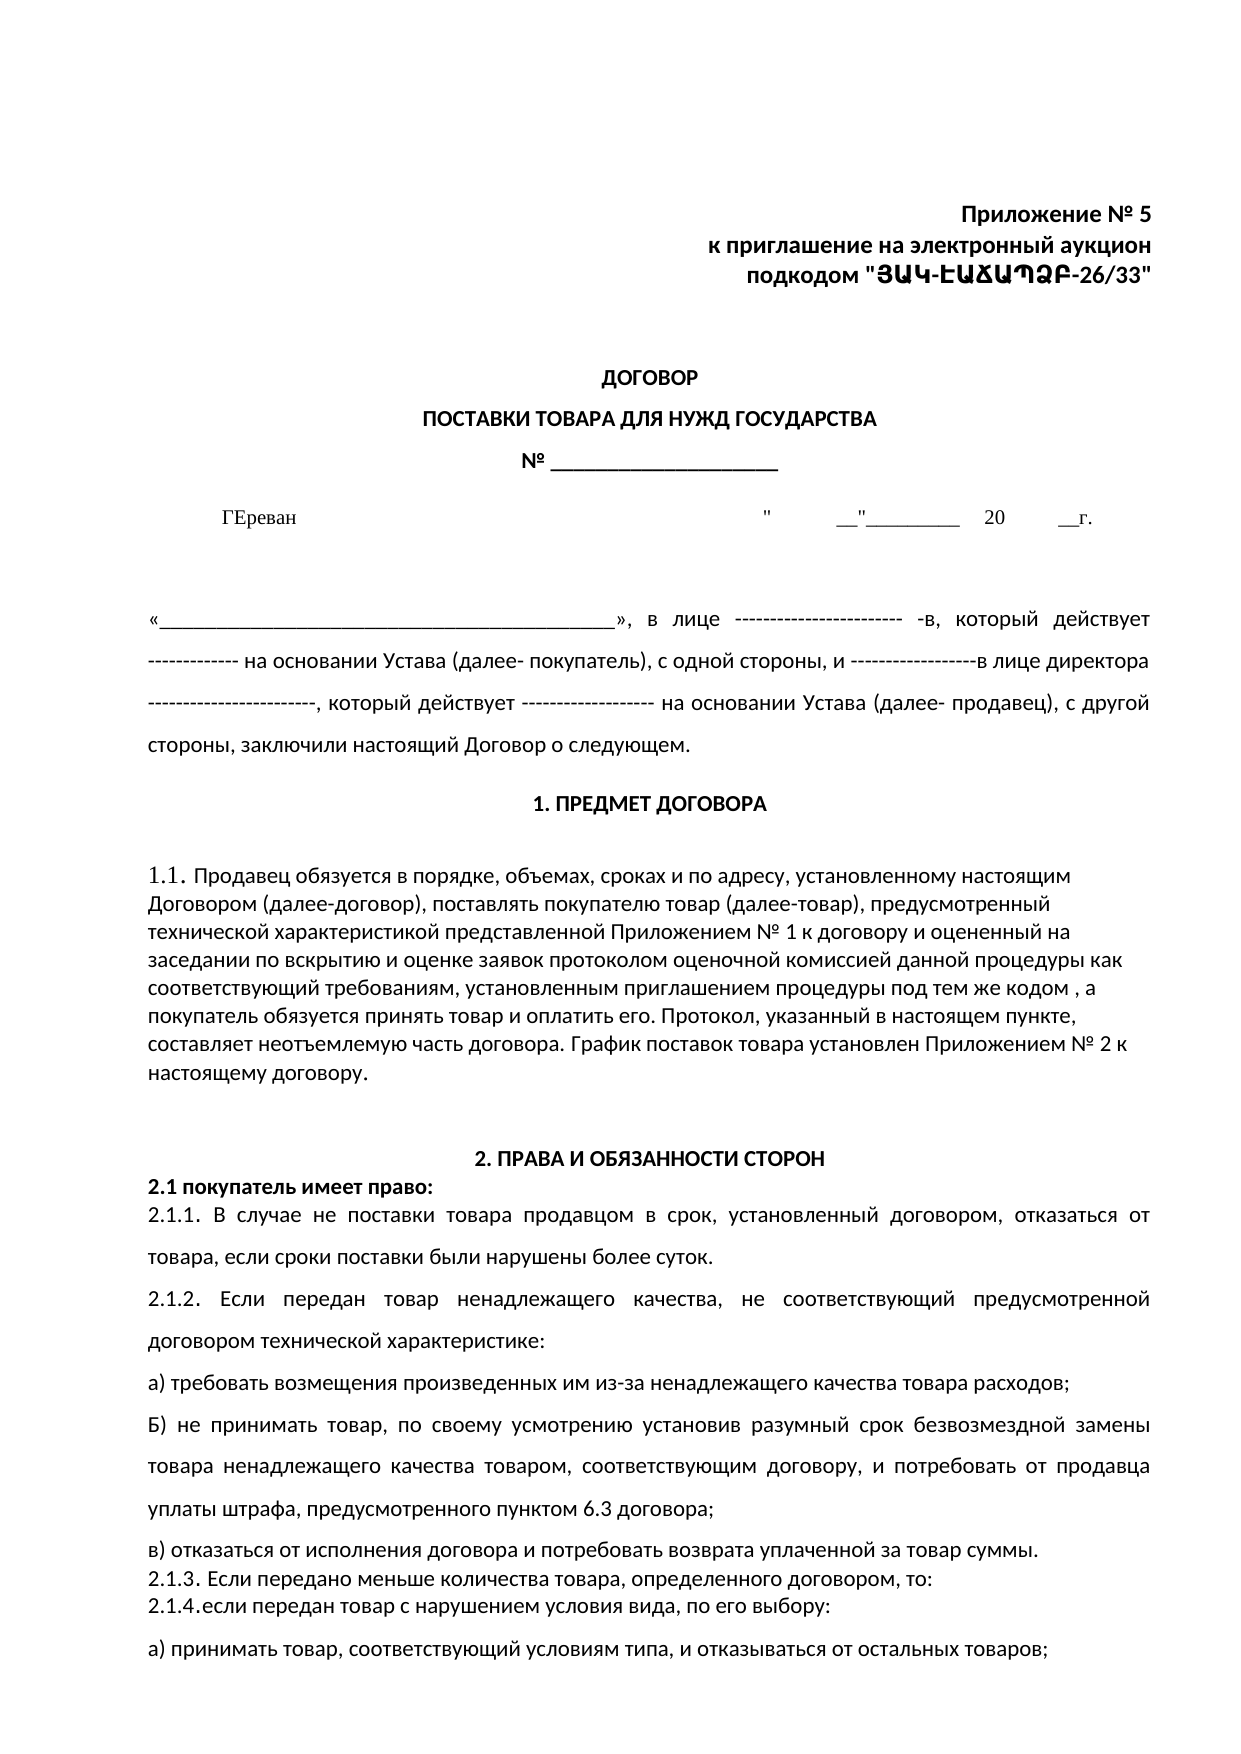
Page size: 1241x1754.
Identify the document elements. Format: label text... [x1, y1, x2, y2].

list 2. ПРАВА И ОБЯЗАННОСТИ СТОРОН [148, 1144, 1152, 1172]
list Б) не принимать товар, по своему усмотрению установив разумный срок безвозмездной замены товара ненадлежащего качества товаром, соответствующим договору, и потребовать от продавца уплаты штрафа, предусмотренного пунктом 6.3 договора; [148, 1410, 1152, 1522]
table_header ГЕреван [136, 505, 620, 546]
list 2.1.2․ Если передан товар ненадлежащего качества, не соответствующий предусмотренной договором технической характеристике: [148, 1284, 1152, 1354]
list 2.1.1․ В случае не поставки товара продавцом в срок, установленный договором, отказаться от товара, если сроки поставки были нарушены более суток. [148, 1200, 1152, 1270]
text № ____________________ [148, 447, 1152, 474]
list 2.1.4․если передан товар с нарушением условия вида, по его выбору: [148, 1592, 1152, 1620]
table_header " __"_________ 20 __г. [620, 505, 1104, 546]
text к приглашение на электронный аукцион [177, 229, 1152, 259]
text подкодом "ՅԱԿ-ԷԱՃԱՊՁԲ-26/33" [177, 259, 1152, 290]
text ДОГОВОР [148, 363, 1152, 391]
list а) принимать товар, соответствующий условиям типа, и отказываться от остальных товаров; [148, 1634, 1152, 1662]
text 2.1 покупатель имеет право: [148, 1172, 1152, 1200]
text Приложение № 5 [148, 198, 1152, 229]
text «________________________________________», в лице ------------------------ -в, который действует ------------- на основании Устава (далее- покупатель), с одной стороны, и ------------------в лице директора ------------------------, который действует ------------------- на основании Устава (далее- продавец), с другой стороны, заключили настоящий Договор о следующем. [148, 604, 1152, 758]
list а) требовать возмещения произведенных им из-за ненадлежащего качества товара расходов; [148, 1368, 1152, 1396]
text ПОСТАВКИ ТОВАРА ДЛЯ НУЖД ГОСУДАРСТВА [148, 404, 1152, 433]
text 1.1․ Продавец обязуется в порядке, объемах, сроках и по адресу, установленному настоящим Договором (далее-договор), поставлять покупателю товар (далее-товар), предусмотренный технической характеристикой представленной Приложением № 1 к договору и оцененный на заседании по вскрытию и оценке заявок протоколом оценочной комиссией данной процедуры как соответствующий требованиям, установленным приглашением процедуры под тем же кодом , а покупатель обязуется принять товар и оплатить его. Протокол, указанный в настоящем пункте, составляет неотъемлемую часть договора. График поставок товара установлен Приложением № 2 к настоящему договору. [148, 860, 1152, 1087]
text 1. ПРЕДМЕТ ДОГОВОРА [148, 789, 1152, 817]
text в) отказаться от исполнения договора и потребовать возврата уплаченной за товар суммы. [148, 1536, 1152, 1564]
text 2.1.3․ Если передано меньше количества товара, определенного договором, то: [148, 1564, 1152, 1592]
